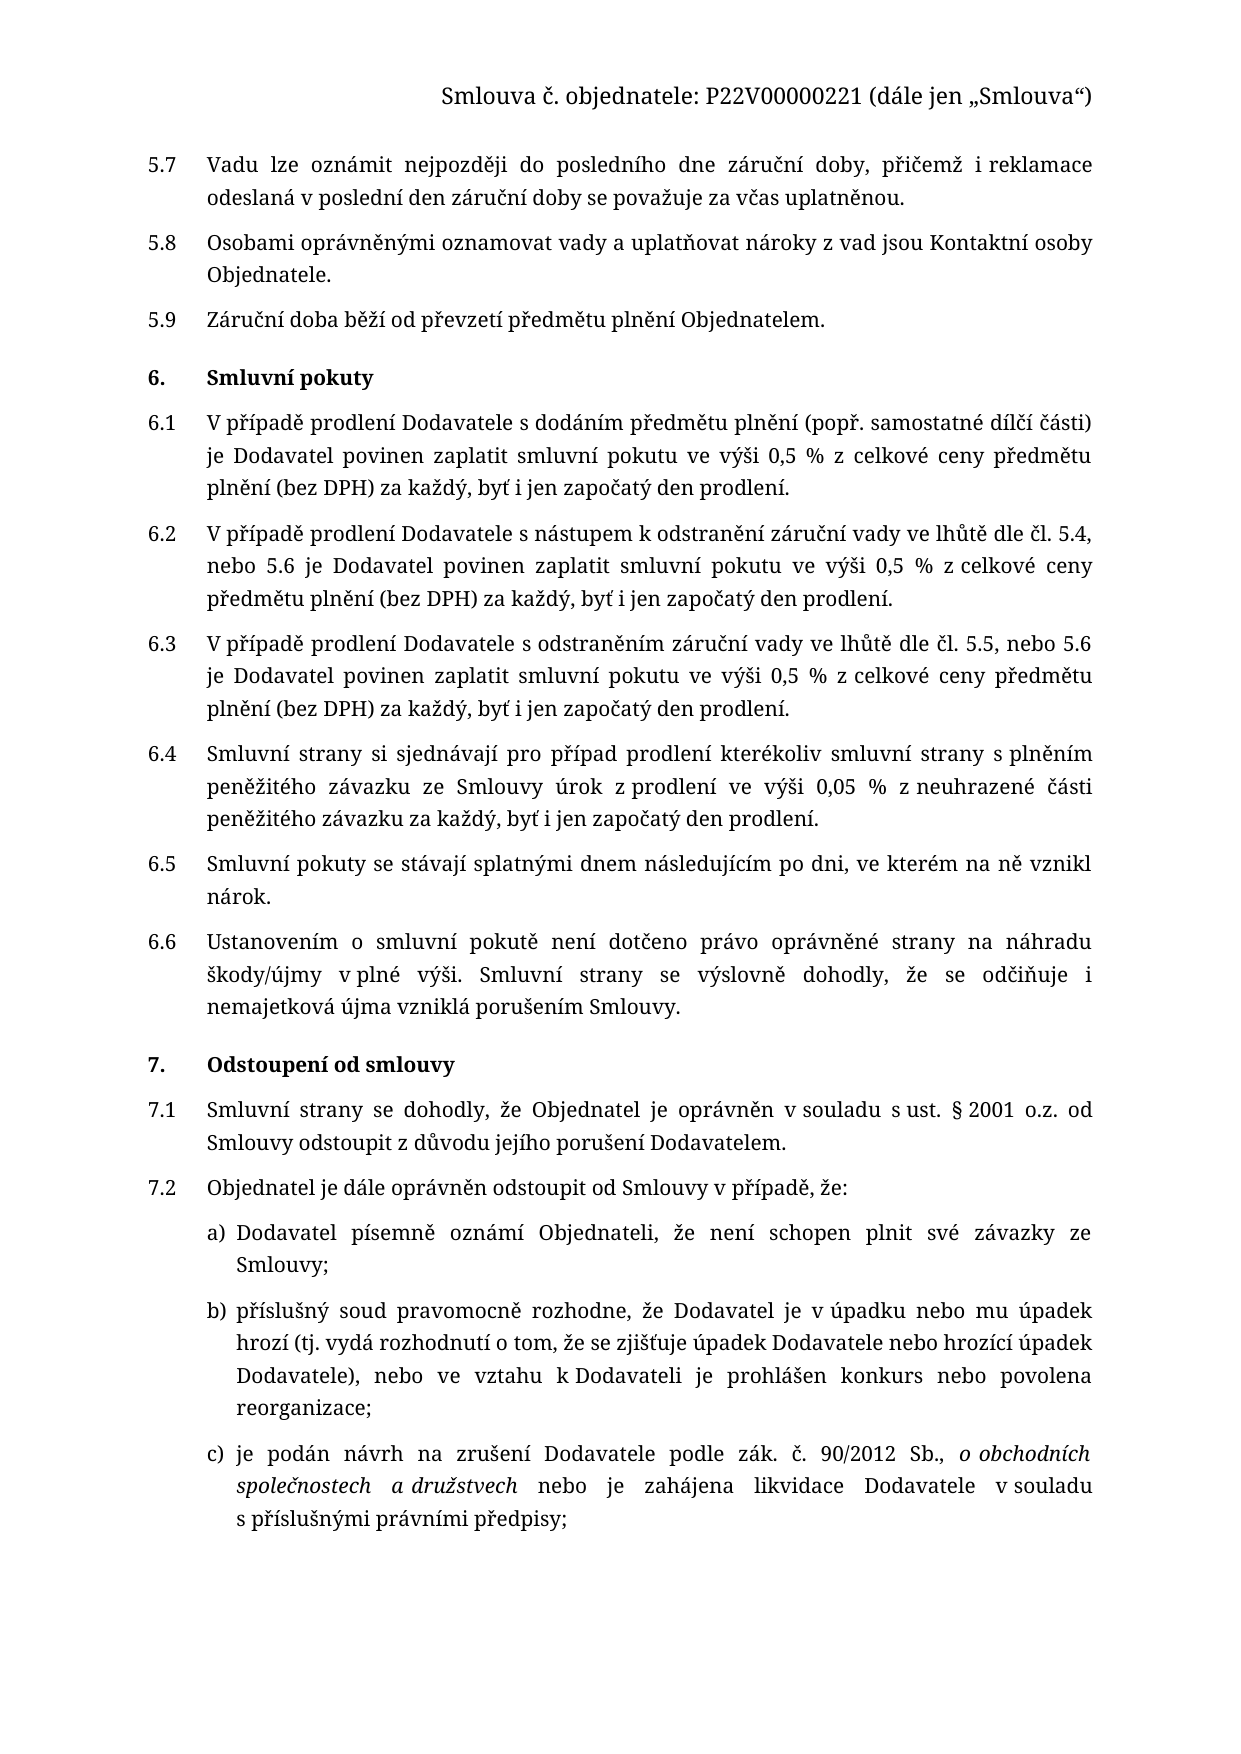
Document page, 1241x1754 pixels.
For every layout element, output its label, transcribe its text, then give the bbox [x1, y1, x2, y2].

list Smluvní strany si sjednávají pro případ prodlení kterékoliv smluvní strany s plněním peněžitého závazku ze Smlouvy úrok z prodlení ve výši 0,05 % z neuhrazené části peněžitého závazku za každý, byť i jen započatý den prodlení. [148, 739, 1093, 833]
list příslušný soud pravomocně rozhodne, že Dodavatel je v úpadku nebo mu úpadek hrozí (tj. vydá rozhodnutí o tom, že se zjišťuje úpadek Dodavatele nebo hrozící úpadek Dodavatele), nebo ve vztahu k Dodavateli je prohlášen konkurs nebo povolena reorganizace; [207, 1296, 1093, 1422]
list Smluvní strany se dohodly, že Objednatel je oprávněn v souladu s ust. § 2001 o.z. od Smlouvy odstoupit z důvodu jejího porušení Dodavatelem. [148, 1095, 1093, 1156]
list Ustanovením o smluvní pokutě není dotčeno právo oprávněné strany na náhradu škody/újmy v plné výši. Smluvní strany se výslovně dohodly, že se odčiňuje i nemajetková újma vzniklá porušením Smlouvy. [148, 927, 1093, 1021]
list V případě prodlení Dodavatele s odstraněním záruční vady ve lhůtě dle čl. 5.5, nebo 5.6 je Dodavatel povinen zaplatit smluvní pokutu ve výši 0,5 % z celkové ceny předmětu plnění (bez DPH) za každý, byť i jen započatý den prodlení. [148, 629, 1093, 723]
list Osobami oprávněnými oznamovat vady a uplatňovat nároky z vad jsou Kontaktní osoby Objednatele. [148, 228, 1093, 289]
list Odstoupení od smlouvy [148, 1050, 1093, 1078]
list Smluvní pokuty [148, 363, 1093, 392]
list V případě prodlení Dodavatele s nástupem k odstranění záruční vady ve lhůtě dle čl. 5.4, nebo 5.6 je Dodavatel povinen zaplatit smluvní pokutu ve výši 0,5 % z celkové ceny předmětu plnění (bez DPH) za každý, byť i jen započatý den prodlení. [148, 519, 1093, 612]
list Smluvní pokuty se stávají splatnými dnem následujícím po dni, ve kterém na ně vznikl nárok. [148, 849, 1093, 911]
list je podán návrh na zrušení Dodavatele podle zák. č. 90/2012 Sb., o obchodních společnostech a družstvech nebo je zahájena likvidace Dodavatele v souladu s příslušnými právními předpisy; [207, 1439, 1093, 1532]
list Objednatel je dále oprávněn odstoupit od Smlouvy v případě, že: [148, 1173, 1093, 1201]
list Dodavatel písemně oznámí Objednateli, že není schopen plnit své závazky ze Smlouvy; [207, 1218, 1093, 1279]
list Vadu lze oznámit nejpozději do posledního dne záruční doby, přičemž i reklamace odeslaná v poslední den záruční doby se považuje za včas uplatněnou. [148, 150, 1093, 211]
list Záruční doba běží od převzetí předmětu plnění Objednatelem. [148, 306, 1093, 334]
list V případě prodlení Dodavatele s dodáním předmětu plnění (popř. samostatné dílčí části) je Dodavatel povinen zaplatit smluvní pokutu ve výši 0,5 % z celkové ceny předmětu plnění (bez DPH) za každý, byť i jen započatý den prodlení. [148, 408, 1093, 502]
